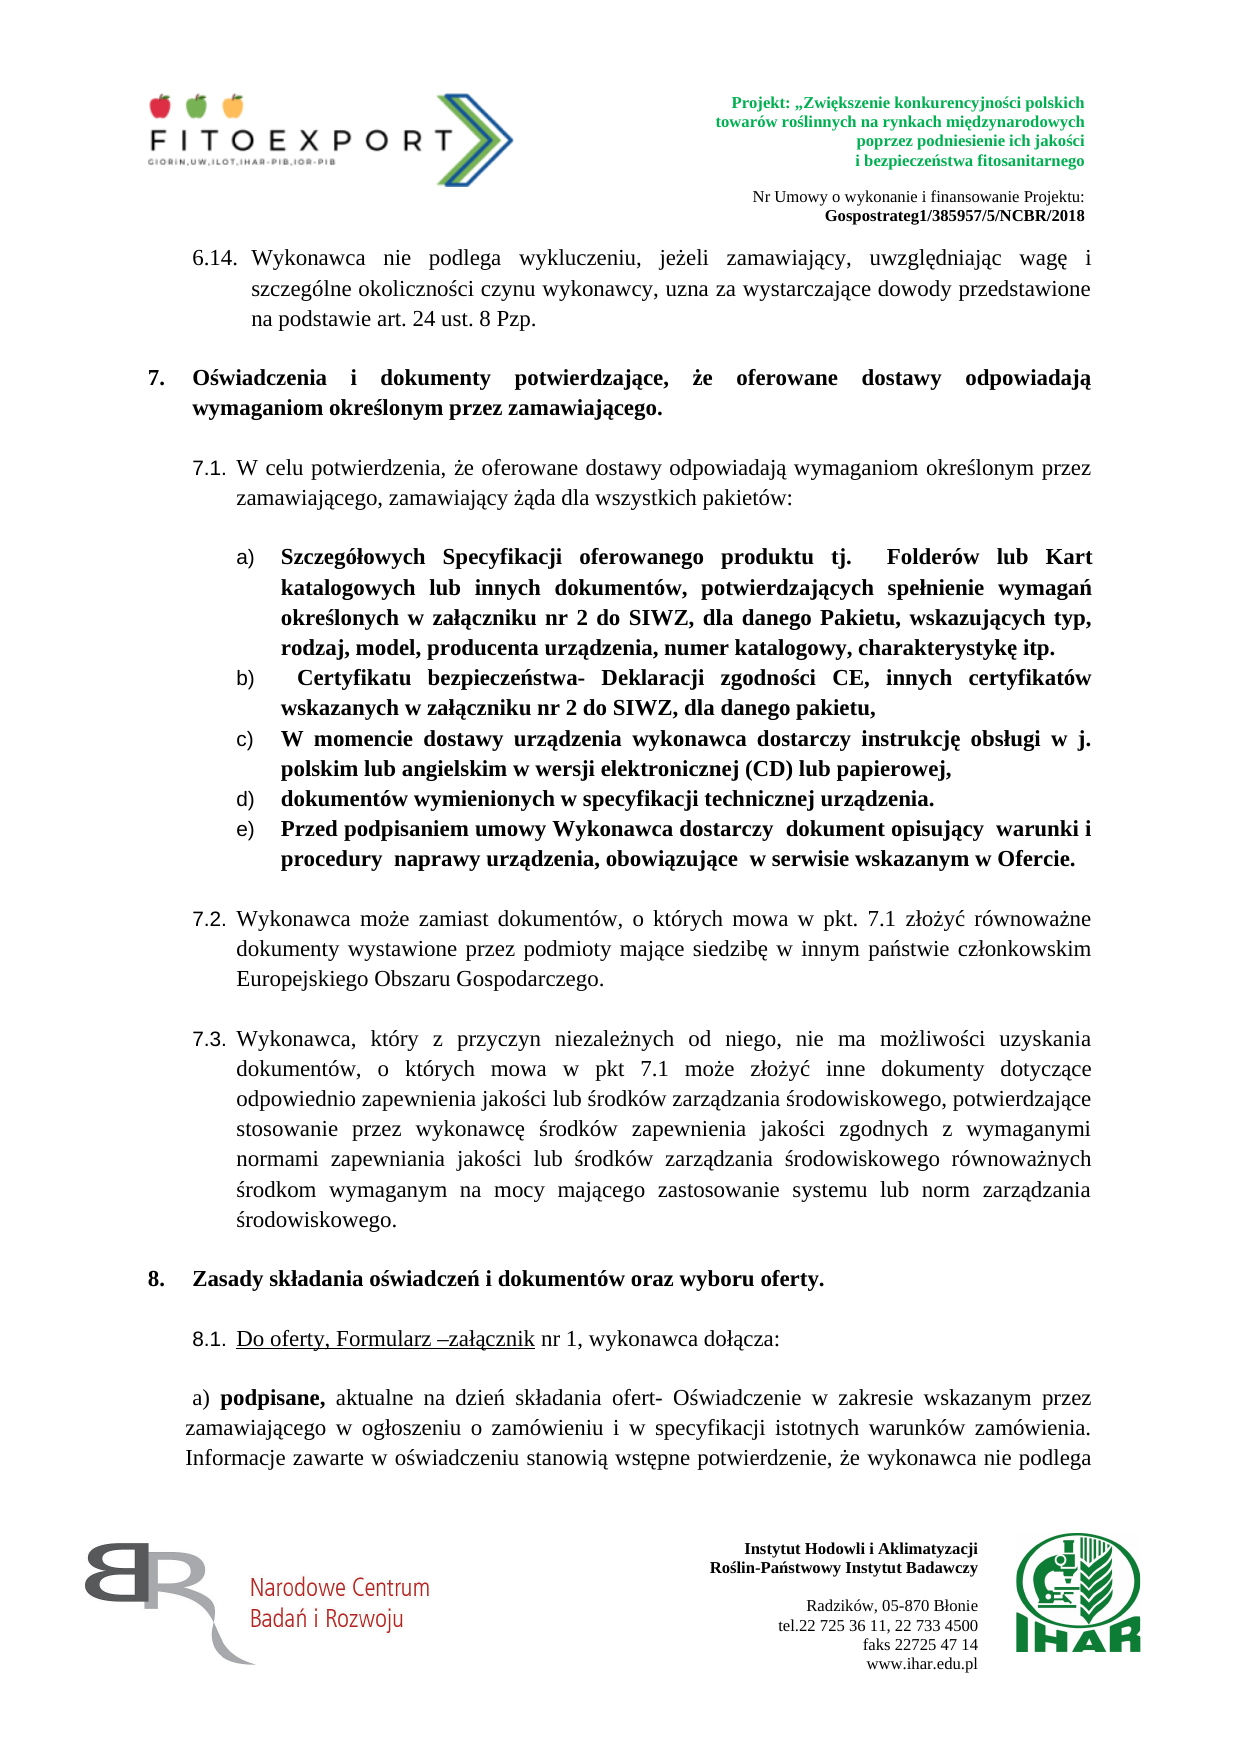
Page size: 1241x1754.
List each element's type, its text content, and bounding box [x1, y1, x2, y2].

picture [85, 1543, 430, 1665]
list Zasady składania oświadczeń i dokumentów oraz wyboru oferty. [148, 1265, 1093, 1292]
picture [1016, 1533, 1141, 1652]
list Do oferty, Formularz –załącznik nr 1, wykonawca dołącza: [192, 1324, 1093, 1351]
list W momencie dostawy urządzenia wykonawca dostarczy instrukcję obsługi w j. polskim lub angielskim w wersji elektronicznej (CD) lub papierowej, [236, 724, 1093, 781]
picture [147, 92, 514, 187]
list W celu potwierdzenia, że oferowane dostawy odpowiadają wymaganiom określonym przez zamawiającego, zamawiający żąda dla wszystkich pakietów: [192, 454, 1093, 510]
list Certyfikatu bezpieczeństwa- Deklaracji zgodności CE, innych certyfikatów wskazanych w załączniku nr 2 do SIWZ, dla danego pakietu, [236, 664, 1093, 721]
list Wykonawca nie podlega wykluczeniu, jeżeli zamawiający, uwzględniając wagę i szczególne okoliczności czynu wykonawcy, uzna za wystarczające dowody przedstawione na podstawie art. 24 ust. 8 Pzp. [192, 244, 1093, 331]
list Przed podpisaniem umowy Wykonawca dostarczy dokument opisujący warunki i procedury naprawy urządzenia, obowiązujące w serwisie wskazanym w Ofercie. [236, 815, 1093, 872]
list dokumentów wymienionych w specyfikacji technicznej urządzenia. [236, 785, 1093, 811]
list Wykonawca, który z przyczyn niezależnych od niego, nie ma możliwości uzyskania dokumentów, o których mowa w pkt 7.1 może złożyć inne dokumenty dotyczące odpowiednio zapewnienia jakości lub środków zarządzania środowiskowego, potwierdzające stosowanie przez wykonawcę środków zapewnienia jakości zgodnych z wymaganymi normami zapewniania jakości lub środków zarządzania środowiskowego równoważnych środkom wymaganym na mocy mającego zastosowanie systemu lub norm zarządzania środowiskowego. [192, 1024, 1093, 1232]
list Szczegółowych Specyfikacji oferowanego produktu tj. Folderów lub Kart katalogowych lub innych dokumentów, potwierdzających spełnienie wymagań określonych w załączniku nr 2 do SIWZ, dla danego Pakietu, wskazujących typ, rodzaj, model, producenta urządzenia, numer katalogowy, charakterystykę itp. [236, 543, 1093, 660]
list Wykonawca może zamiast dokumentów, o których mowa w pkt. 7.1 złożyć równoważne dokumenty wystawione przez podmioty mające siedzibę w innym państwie członkowskim Europejskiego Obszaru Gospodarczego. [192, 905, 1093, 992]
list Oświadczenia i dokumenty potwierdzające, że oferowane dostawy odpowiadają wymaganiom określonym przez zamawiającego. [148, 364, 1093, 421]
